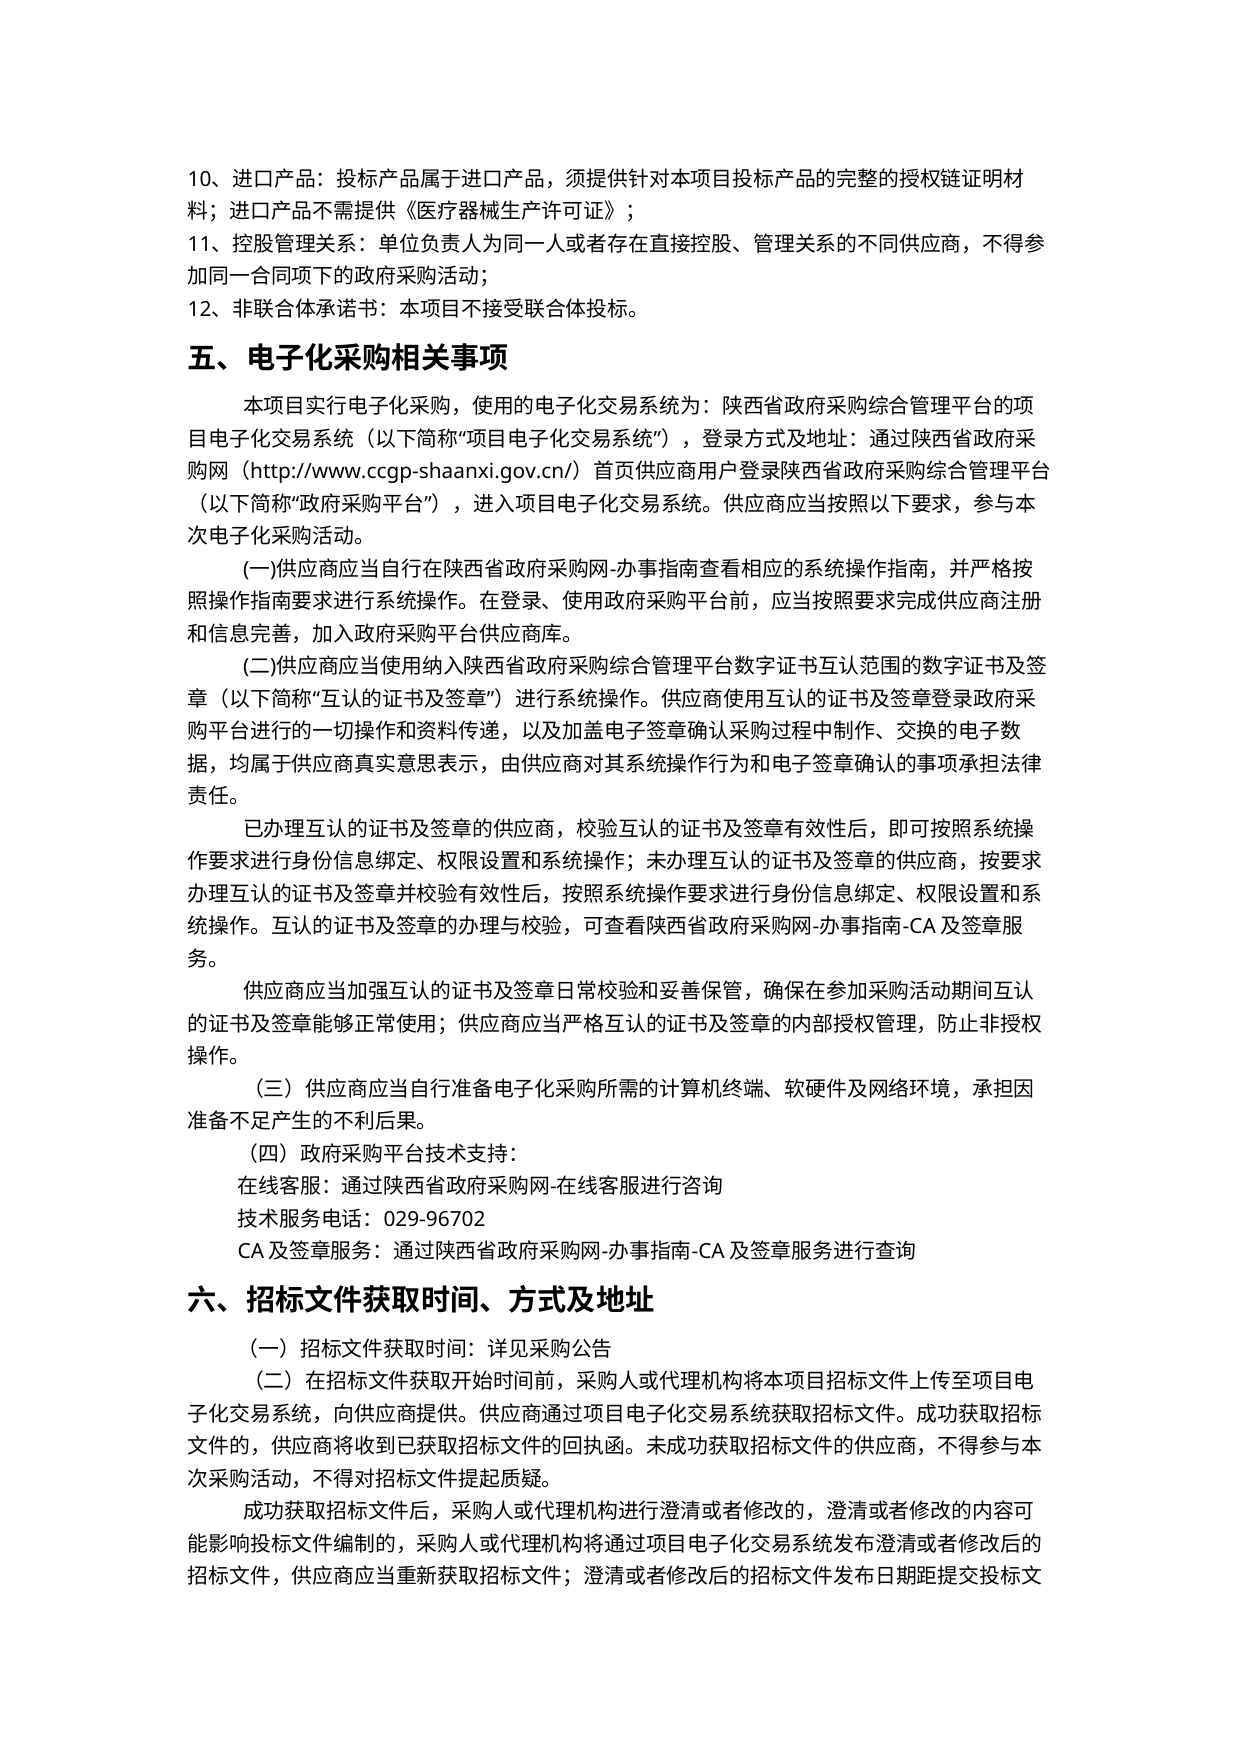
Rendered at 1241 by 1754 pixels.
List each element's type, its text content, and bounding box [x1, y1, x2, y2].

text 五、电子化采购相关事项 [187, 324, 1053, 389]
text (二)供应商应当使用纳入陕西省政府采购综合管理平台数字证书互认范围的数字证书及签章（以下简称“互认的证书及签章”）进行系统操作。供应商使用互认的证书及签章登录政府采购平台进行的一切操作和资料传递，以及加盖电子签章确认采购过程中制作、交换的电子数据，均属于供应商真实意思表示，由供应商对其系统操作行为和电子签章确认的事项承担法律责任。 [187, 649, 1053, 812]
text 已办理互认的证书及签章的供应商，校验互认的证书及签章有效性后，即可按照系统操作要求进行身份信息绑定、权限设置和系统操作；未办理互认的证书及签章的供应商，按要求办理互认的证书及签章并校验有效性后，按照系统操作要求进行身份信息绑定、权限设置和系统操作。互认的证书及签章的办理与校验，可查看陕西省政府采购网-办事指南-CA及签章服务。 [187, 812, 1053, 974]
text （四）政府采购平台技术支持： [187, 1137, 1053, 1169]
text （二）在招标文件获取开始时间前，采购人或代理机构将本项目招标文件上传至项目电子化交易系统，向供应商提供。供应商通过项目电子化交易系统获取招标文件。成功获取招标文件的，供应商将收到已获取招标文件的回执函。未成功获取招标文件的供应商，不得参与本次采购活动，不得对招标文件提起质疑。 [187, 1364, 1053, 1494]
text （一）招标文件获取时间：详见采购公告 [187, 1332, 1053, 1364]
text 12、非联合体承诺书：本项目不接受联合体投标。 [187, 292, 1053, 324]
text 10、进口产品：投标产品属于进口产品，须提供针对本项目投标产品的完整的授权链证明材料；进口产品不需提供《医疗器械生产许可证》； [187, 162, 1053, 227]
text （三）供应商应当自行准备电子化采购所需的计算机终端、软硬件及网络环境，承担因准备不足产生的不利后果。 [187, 1072, 1053, 1137]
text 六、招标文件获取时间、方式及地址 [187, 1267, 1053, 1332]
text CA及签章服务：通过陕西省政府采购网-办事指南-CA及签章服务进行查询 [187, 1234, 1053, 1267]
text 在线客服：通过陕西省政府采购网-在线客服进行咨询 [187, 1169, 1053, 1202]
text (一)供应商应当自行在陕西省政府采购网-办事指南查看相应的系统操作指南，并严格按照操作指南要求进行系统操作。在登录、使用政府采购平台前，应当按照要求完成供应商注册和信息完善，加入政府采购平台供应商库。 [187, 552, 1053, 649]
text 供应商应当加强互认的证书及签章日常校验和妥善保管，确保在参加采购活动期间互认的证书及签章能够正常使用；供应商应当严格互认的证书及签章的内部授权管理，防止非授权操作。 [187, 974, 1053, 1072]
text 11、控股管理关系：单位负责人为同一人或者存在直接控股、管理关系的不同供应商，不得参加同一合同项下的政府采购活动； [187, 227, 1053, 292]
text 本项目实行电子化采购，使用的电子化交易系统为：陕西省政府采购综合管理平台的项目电子化交易系统（以下简称“项目电子化交易系统”），登录方式及地址：通过陕西省政府采购网（http://www.ccgp-shaanxi.gov.cn/）首页供应商用户登录陕西省政府采购综合管理平台（以下简称“政府采购平台”），进入项目电子化交易系统。供应商应当按照以下要求，参与本次电子化采购活动。 [187, 389, 1053, 552]
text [187, 1494, 1053, 1592]
text 技术服务电话：029-96702 [187, 1202, 1053, 1234]
